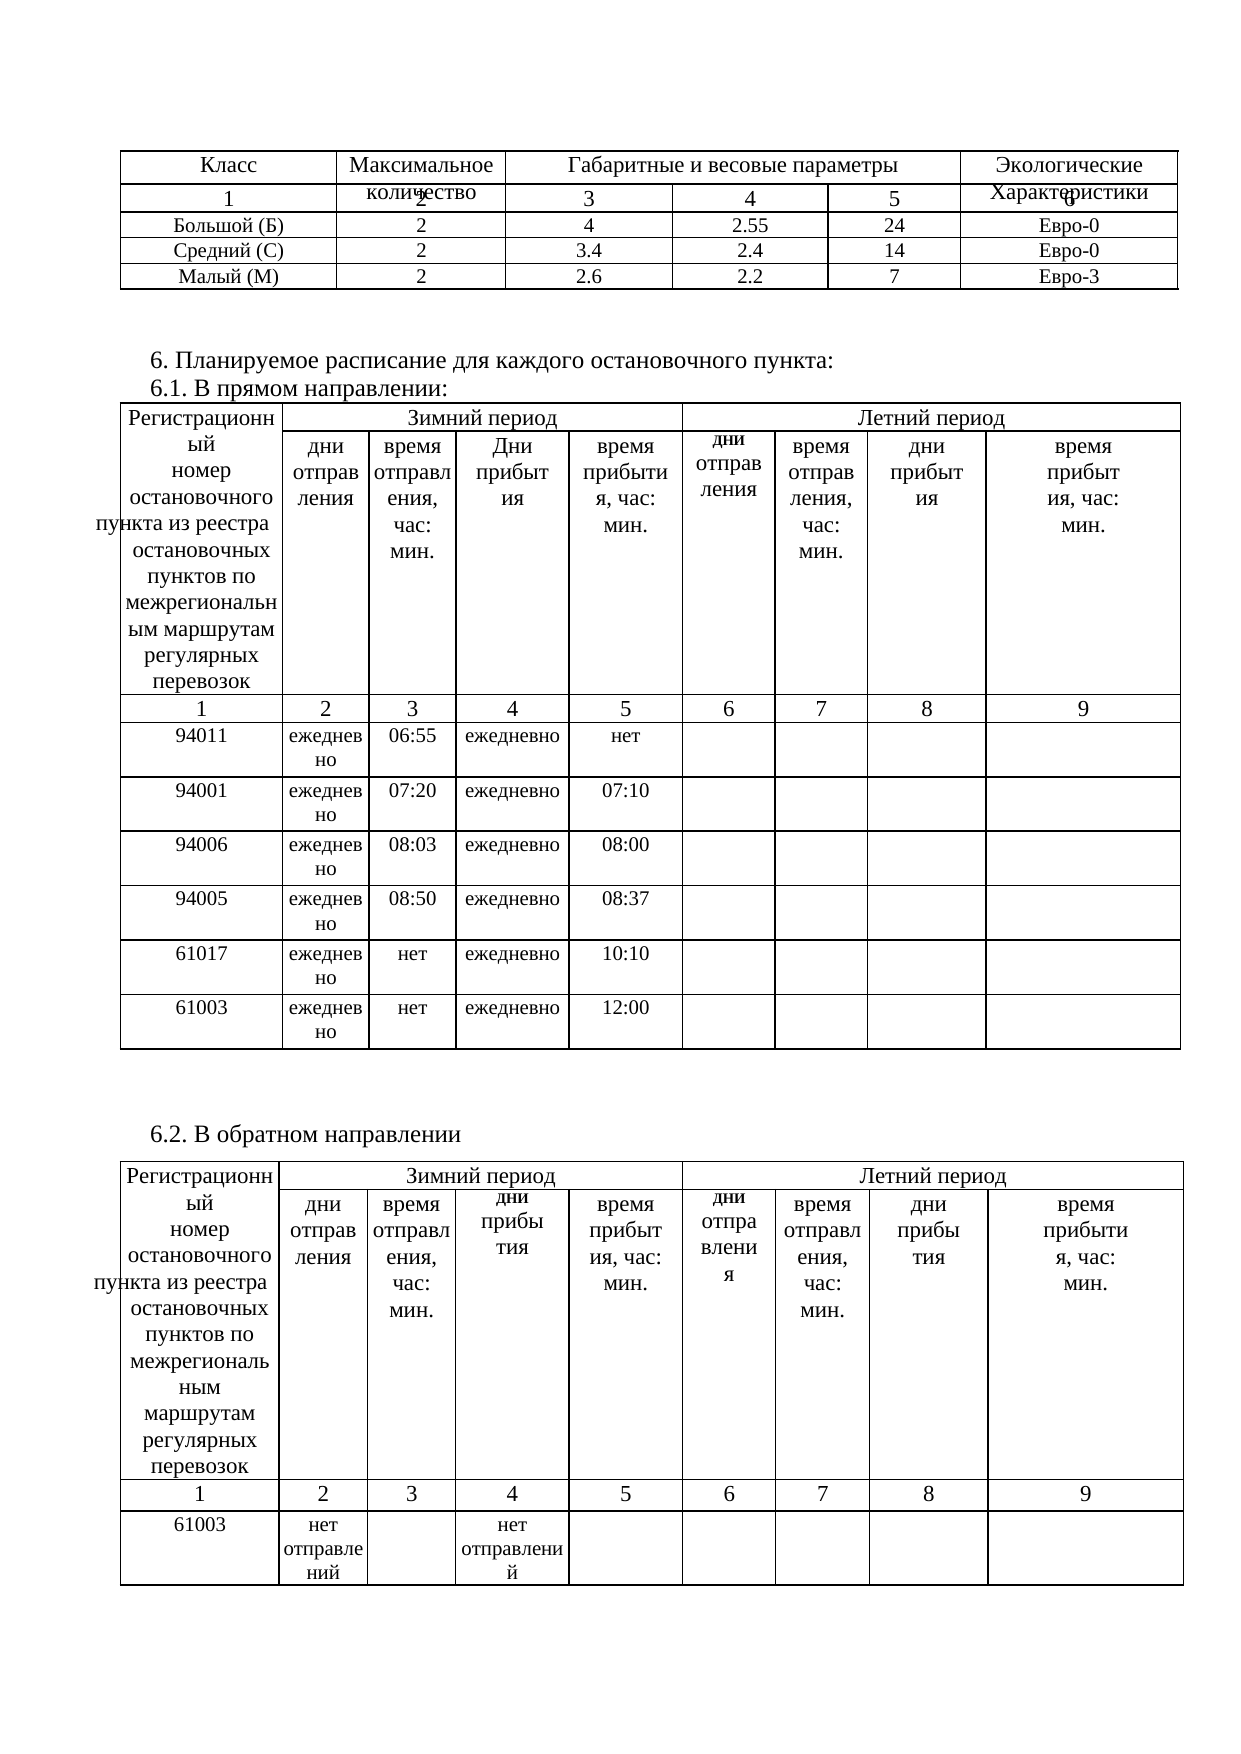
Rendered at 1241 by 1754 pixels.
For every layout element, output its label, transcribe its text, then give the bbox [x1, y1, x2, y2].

table_cell [776, 832, 867, 885]
table_cell 06:55 [370, 723, 455, 776]
table_cell 61003 [121, 1512, 278, 1584]
table_header Летний период [683, 404, 1180, 430]
table_cell 08:00 [570, 832, 682, 885]
table_cell [683, 995, 774, 1048]
table_cell [776, 778, 867, 830]
table_cell [987, 832, 1180, 885]
table_cell 12:00 [570, 995, 682, 1048]
table_cell [989, 1512, 1183, 1584]
table_cell 7 [829, 264, 960, 288]
table_cell время прибыти я, час: мин. [989, 1190, 1183, 1478]
table_cell время отправл ения, час: мин. [368, 1190, 455, 1478]
table_cell Большой (Б) [121, 213, 336, 237]
table_cell 3.4 [506, 238, 672, 262]
table_cell 5 [570, 695, 682, 722]
table_cell 6 [683, 1480, 775, 1510]
table_cell 94005 [121, 886, 282, 939]
table_header Габаритные и весовые параметры [506, 152, 960, 183]
table_cell 14 [829, 238, 960, 262]
table_cell 2.2 [673, 264, 827, 288]
table_cell ДНИ отправ ления [683, 432, 774, 694]
table_cell 4 [673, 185, 827, 211]
table_cell [987, 886, 1180, 939]
table_cell [870, 1512, 987, 1584]
table_cell ежедневно [283, 832, 368, 885]
table_cell время прибыти я, час: мин. [570, 432, 682, 694]
table_cell 6 [683, 695, 774, 722]
table_cell 08:50 [370, 886, 455, 939]
table_cell ежедневно [457, 778, 568, 830]
table_cell время прибыт ия, час: мин. [987, 432, 1180, 694]
table_cell ежедневно [457, 832, 568, 885]
table_cell 3 [506, 185, 672, 211]
table_cell [683, 832, 774, 885]
table_cell 4 [506, 213, 672, 237]
table_cell ежедневно [457, 723, 568, 776]
table_cell время отправ ления, час: мин. [776, 432, 867, 694]
table_cell время прибыт ия, час: мин. [570, 1190, 682, 1478]
table_cell 61003 [121, 995, 282, 1048]
table_cell 2 [337, 185, 505, 211]
table_cell нет отправлений [280, 1512, 367, 1584]
table_cell 07:20 [370, 778, 455, 830]
table_cell дни прибыт ия [868, 432, 985, 694]
table_cell ДНИ отпра влени я [683, 1190, 775, 1478]
table_cell Евро-3 [961, 264, 1177, 288]
table_cell 94001 [121, 778, 282, 830]
table_cell [683, 1512, 775, 1584]
table_cell 2.55 [673, 213, 827, 237]
table_cell Евро-0 [961, 238, 1177, 262]
table_cell 7 [776, 1480, 869, 1510]
table_cell 24 [829, 213, 960, 237]
table_cell [683, 723, 774, 776]
table_cell дни отправ ления [283, 432, 368, 694]
table_cell время отправл ения, час: мин. [370, 432, 455, 694]
table_cell 2.4 [673, 238, 827, 262]
table_cell ежедневно [457, 941, 568, 993]
table_cell 10:10 [570, 941, 682, 993]
table_header Зимний период [283, 404, 682, 430]
text 6.1. В прямом направлении: [150, 373, 1090, 402]
table_cell 2 [337, 213, 505, 237]
table_cell 9 [987, 695, 1180, 722]
table_cell 08:03 [370, 832, 455, 885]
table_cell 4 [457, 695, 568, 722]
table_cell 61017 [121, 941, 282, 993]
table_cell время отправл ения, час: мин. [776, 1190, 869, 1478]
table_cell нет отправлений [456, 1512, 568, 1584]
table_cell 2 [283, 695, 368, 722]
table_cell 1 [121, 1480, 278, 1510]
table_header Регистрационный номер остановочного пункта из реестра остановочных пунктов по межрегиональным маршрутам регулярных перевозок [121, 404, 282, 694]
text 6. Планируемое расписание для каждого остановочного пункта: [150, 345, 1090, 373]
table_cell [776, 941, 867, 993]
table_cell 8 [870, 1480, 987, 1510]
table_cell [776, 1512, 869, 1584]
table_cell Евро-0 [961, 213, 1177, 237]
text 6.2. В обратном направлении [150, 1119, 1090, 1148]
table_cell дни прибы тия [870, 1190, 987, 1478]
table_cell 2.6 [506, 264, 672, 288]
table_cell ежедневно [283, 886, 368, 939]
table_cell 7 [776, 695, 867, 722]
table_cell Дни прибыт ия [457, 432, 568, 694]
table_cell 2 [337, 264, 505, 288]
table_cell 3 [370, 695, 455, 722]
table_cell Средний (С) [121, 238, 336, 262]
table_cell [987, 723, 1180, 776]
table_cell 6 [961, 185, 1177, 211]
table_cell ежедневно [457, 995, 568, 1048]
table_cell 07:10 [570, 778, 682, 830]
table_cell [868, 886, 985, 939]
table_cell [776, 886, 867, 939]
table_cell ДНИ прибы тия [456, 1190, 568, 1478]
table_header Зимний период [280, 1162, 682, 1189]
table_cell [868, 832, 985, 885]
table_cell [776, 995, 867, 1048]
table_cell 9 [989, 1480, 1183, 1510]
table_cell дни отправ ления [280, 1190, 367, 1478]
table_cell нет [370, 995, 455, 1048]
table_cell [683, 941, 774, 993]
table_cell [987, 778, 1180, 830]
table_cell 5 [829, 185, 960, 211]
table_cell 1 [121, 185, 336, 211]
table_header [337, 152, 505, 183]
table_cell нет [570, 723, 682, 776]
table_cell 2 [337, 238, 505, 262]
table_cell ежедневно [283, 778, 368, 830]
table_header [121, 1162, 278, 1478]
table_cell ежедневно [457, 886, 568, 939]
table_cell [776, 723, 867, 776]
table_cell ежедневно [283, 723, 368, 776]
table_cell 5 [570, 1480, 682, 1510]
table_cell ежедневно [283, 941, 368, 993]
table_cell Малый (М) [121, 264, 336, 288]
table_cell ежедневно [283, 995, 368, 1048]
table_cell [868, 723, 985, 776]
table_cell [868, 941, 985, 993]
table_cell 08:37 [570, 886, 682, 939]
table_cell 4 [456, 1480, 568, 1510]
table_header Класс [121, 152, 336, 183]
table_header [961, 152, 1177, 183]
table_cell 1 [121, 695, 282, 722]
table_cell [987, 941, 1180, 993]
table_cell 94011 [121, 723, 282, 776]
table_cell [570, 1512, 682, 1584]
table_cell [368, 1512, 455, 1584]
table_cell [683, 886, 774, 939]
table_cell [683, 778, 774, 830]
table_cell нет [370, 941, 455, 993]
table_cell [868, 995, 985, 1048]
table_cell 2 [280, 1480, 367, 1510]
table_cell 94006 [121, 832, 282, 885]
table_header Летний период [683, 1162, 1183, 1189]
table_cell 8 [868, 695, 985, 722]
table_cell [868, 778, 985, 830]
table_cell 3 [368, 1480, 455, 1510]
table_cell [987, 995, 1180, 1048]
